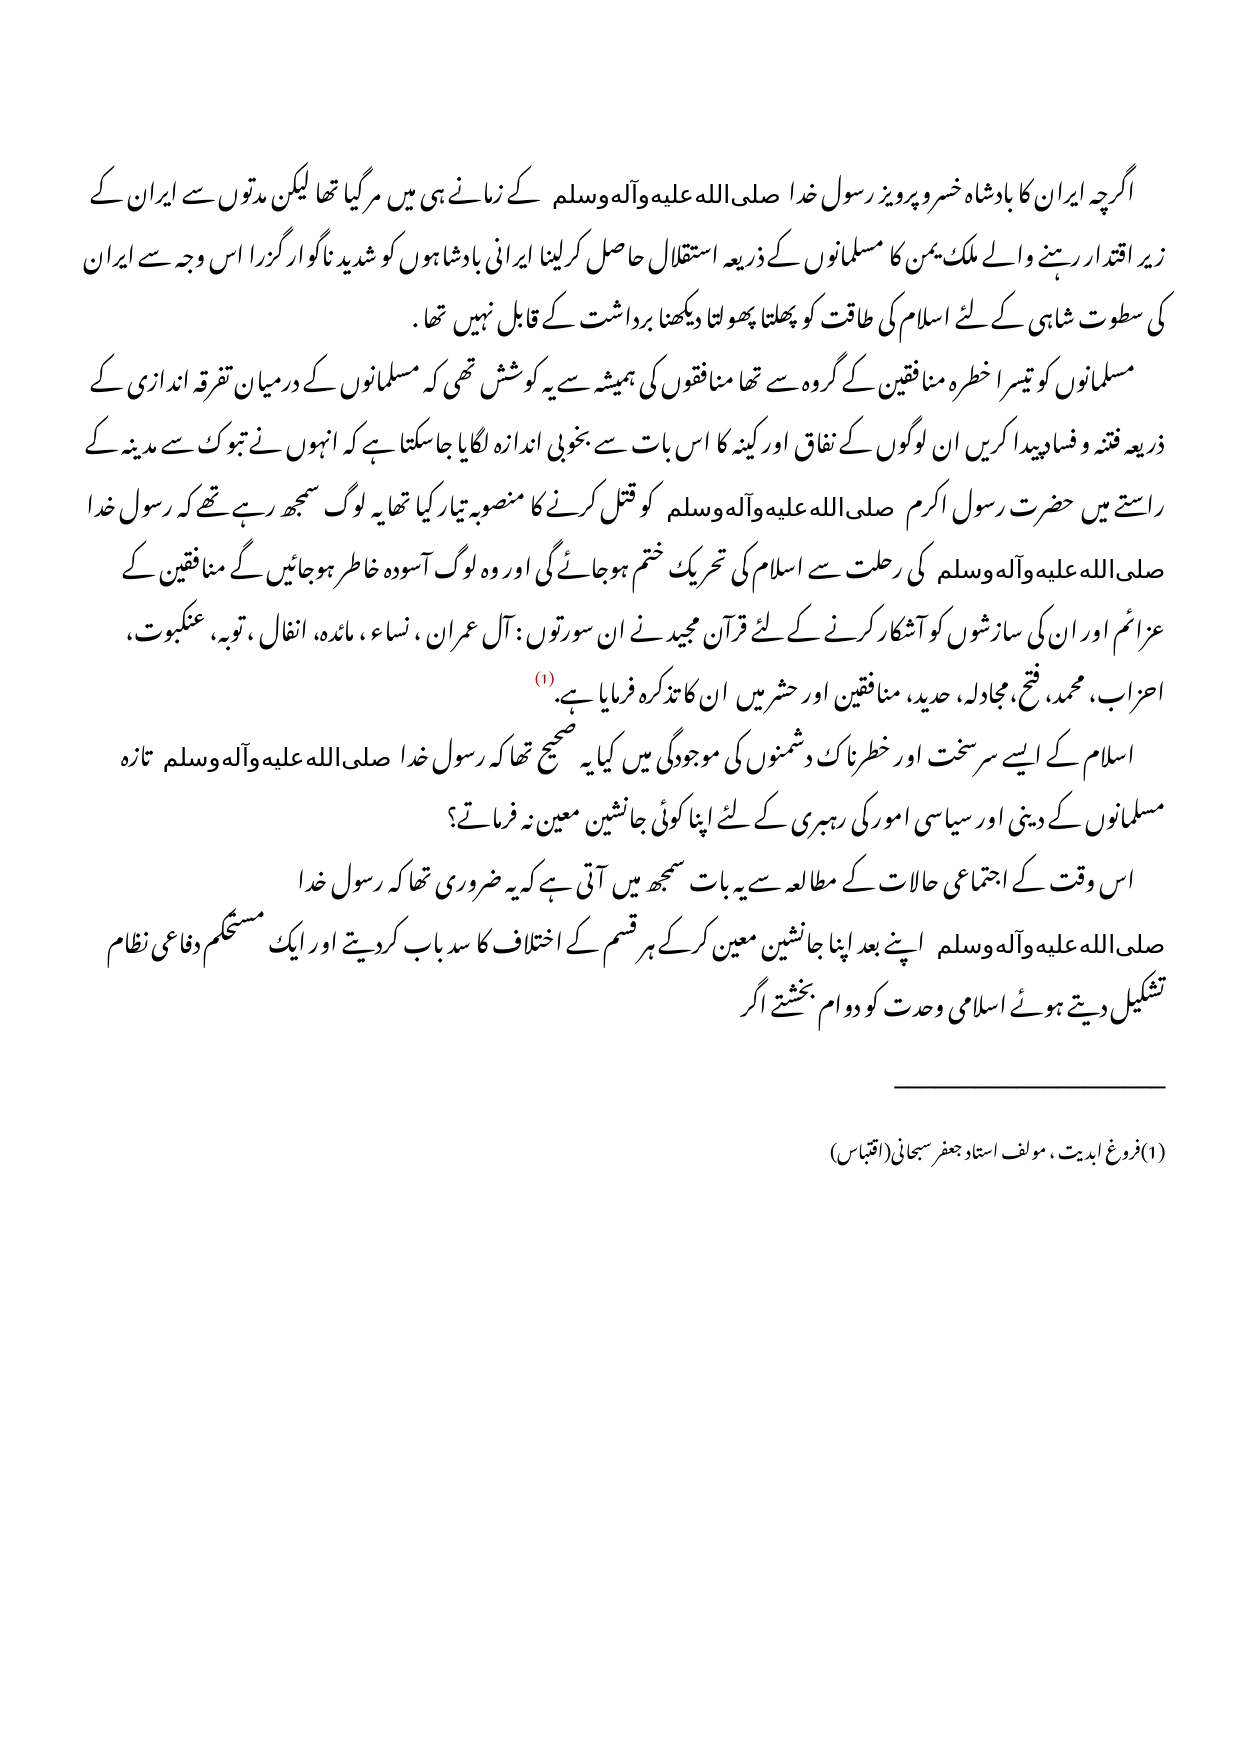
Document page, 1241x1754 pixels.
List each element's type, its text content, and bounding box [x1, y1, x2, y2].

text اسلام کے ایسے سرسخت اور خطرناک دشمنوں کی موجودگی میں کیا یہ صحیح تھا کہ رسول خدا صلى‌الله‌عليه‌وآله‌وسلم تازہ مسلمانوں کے دینی اور سیاسی امور کی رہبری کے لئے اپنا کوئی جانشین معین نہ فرماتے؟ [75, 719, 1165, 844]
text ____________________ [75, 1031, 1165, 1099]
text اگرچہ ایران کا بادشاہ خسرو پرویز رسول خدا صلى‌الله‌عليه‌وآله‌وسلم کے زمانے ہی میں مر گیا تھا لیکن مدتوں سے ایران کے زیر اقتدار رہنے والے ملک یمن کا مسلمانوں کے ذریعہ استقلال حاصل کرلینا ایرانی بادشاہوں کو شدید ناگوار گزرا اس وجہ سے ایران کی سطوت شاہی کے لئے اسلام کی طاقت کو پھلتا پھولتا دیکھنا برداشت کے قابل نہیں تھا . [75, 156, 1165, 344]
text اس وقت کے اجتماعی حالات کے مطالعہ سے یہ بات سمجھ میں آتی ہے کہ یہ ضروری تھا کہ رسول خدا صلى‌الله‌عليه‌وآله‌وسلم اپنے بعد اپنا جانشین معین کرکے ہر قسم کے اختلاف کا سد باب کردیتے اور ایک مستحکم دفاعی نظام تشکیل دیتے ہوئے اسلامی وحدت کو دوام بخشتے اگر [75, 844, 1165, 1031]
text (1)فروغ ابدیت ، مولف استاد جعفر سبحانی(اقتباس) [75, 1124, 1165, 1171]
text مسلمانوں کو تیسرا خطرہ منافقین کے گروہ سے تھا منافقوں کی ہمیشہ سے یہ کوشش تھی کہ مسلمانوں کے درمیان تفرقہ اندازی کے ذریعہ فتنہ و فساد پیدا کریں ان لوگوں کے نفاق اور کینہ کا اس بات سے بخوبی اندازہ لگایا جاسکتا ہے کہ انہوں نے تبوک سے مدینہ کے راستے میں حضرت رسول اکرم صلى‌الله‌عليه‌وآله‌وسلم کو قتل کرنے کا منصوبہ تیار کیا تھا یہ لوگ سمجھ رہے تھے کہ رسول خدا صلى‌الله‌عليه‌وآله‌وسلم کی رحلت سے اسلام کی تحریک ختم ہوجائے گی اور وہ لوگ آسودہ خاطر ہوجائیں گے منافقین کے عزائم اور ان کی سازشوں کو آشکار کرنے کے لئے قرآن مجید نے ان سورتوں : آل عمران ، نساء ، مائدہ، انفال ، توبہ، عنکبوت، احزاب، محمد، فتح،مجادلہ، حدید، منافقین اور حشر میں ان کا تذکرہ فرمایا ہے.(1) [75, 344, 1165, 719]
